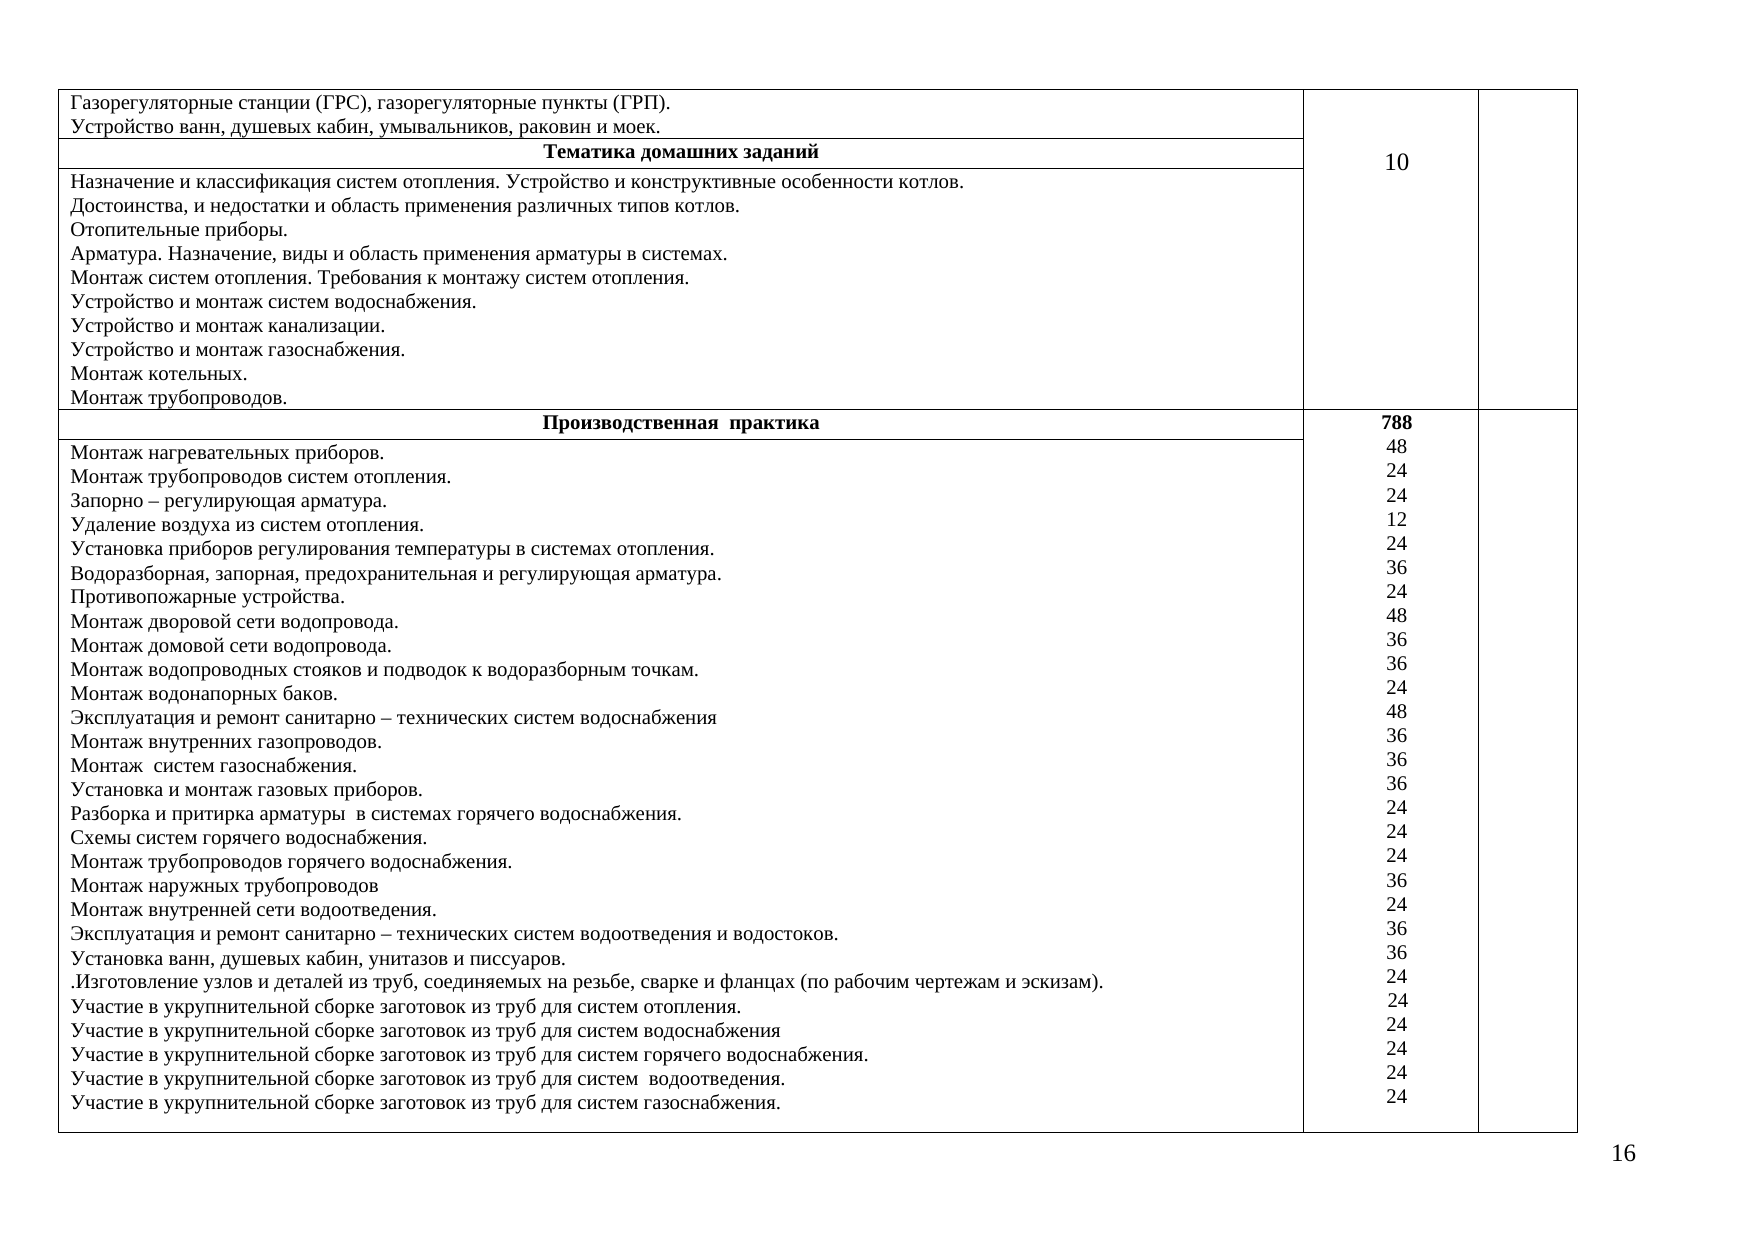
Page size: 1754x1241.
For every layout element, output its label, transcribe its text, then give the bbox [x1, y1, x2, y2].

table_cell 12 10 [1304, 90, 1478, 409]
table_cell Назначение и классификация систем отопления. Устройство и конструктивные особенности котлов. Достоинства, и недостатки и область применения различных типов котлов. Отопительные приборы. Арматура. Назначение, виды и область применения арматуры в системах. Монтаж систем отопления. Требования к монтажу систем отопления. Устройство и монтаж систем водоснабжения. Устройство и монтаж канализации. Устройство и монтаж газоснабжения. Монтаж котельных. Монтаж трубопроводов. [59, 169, 1303, 409]
table_cell Производственная практика [59, 410, 1303, 439]
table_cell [59, 90, 1303, 138]
table_cell [1479, 410, 1577, 1132]
table_cell Тематика домашних заданий [59, 139, 1303, 168]
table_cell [59, 440, 1303, 1132]
table_cell 788 48 24 24 12 24 36 24 48 36 36 24 48 36 36 36 24 24 24 36 24 36 36 24 24 24 24 24 24 4 [1304, 410, 1478, 1132]
